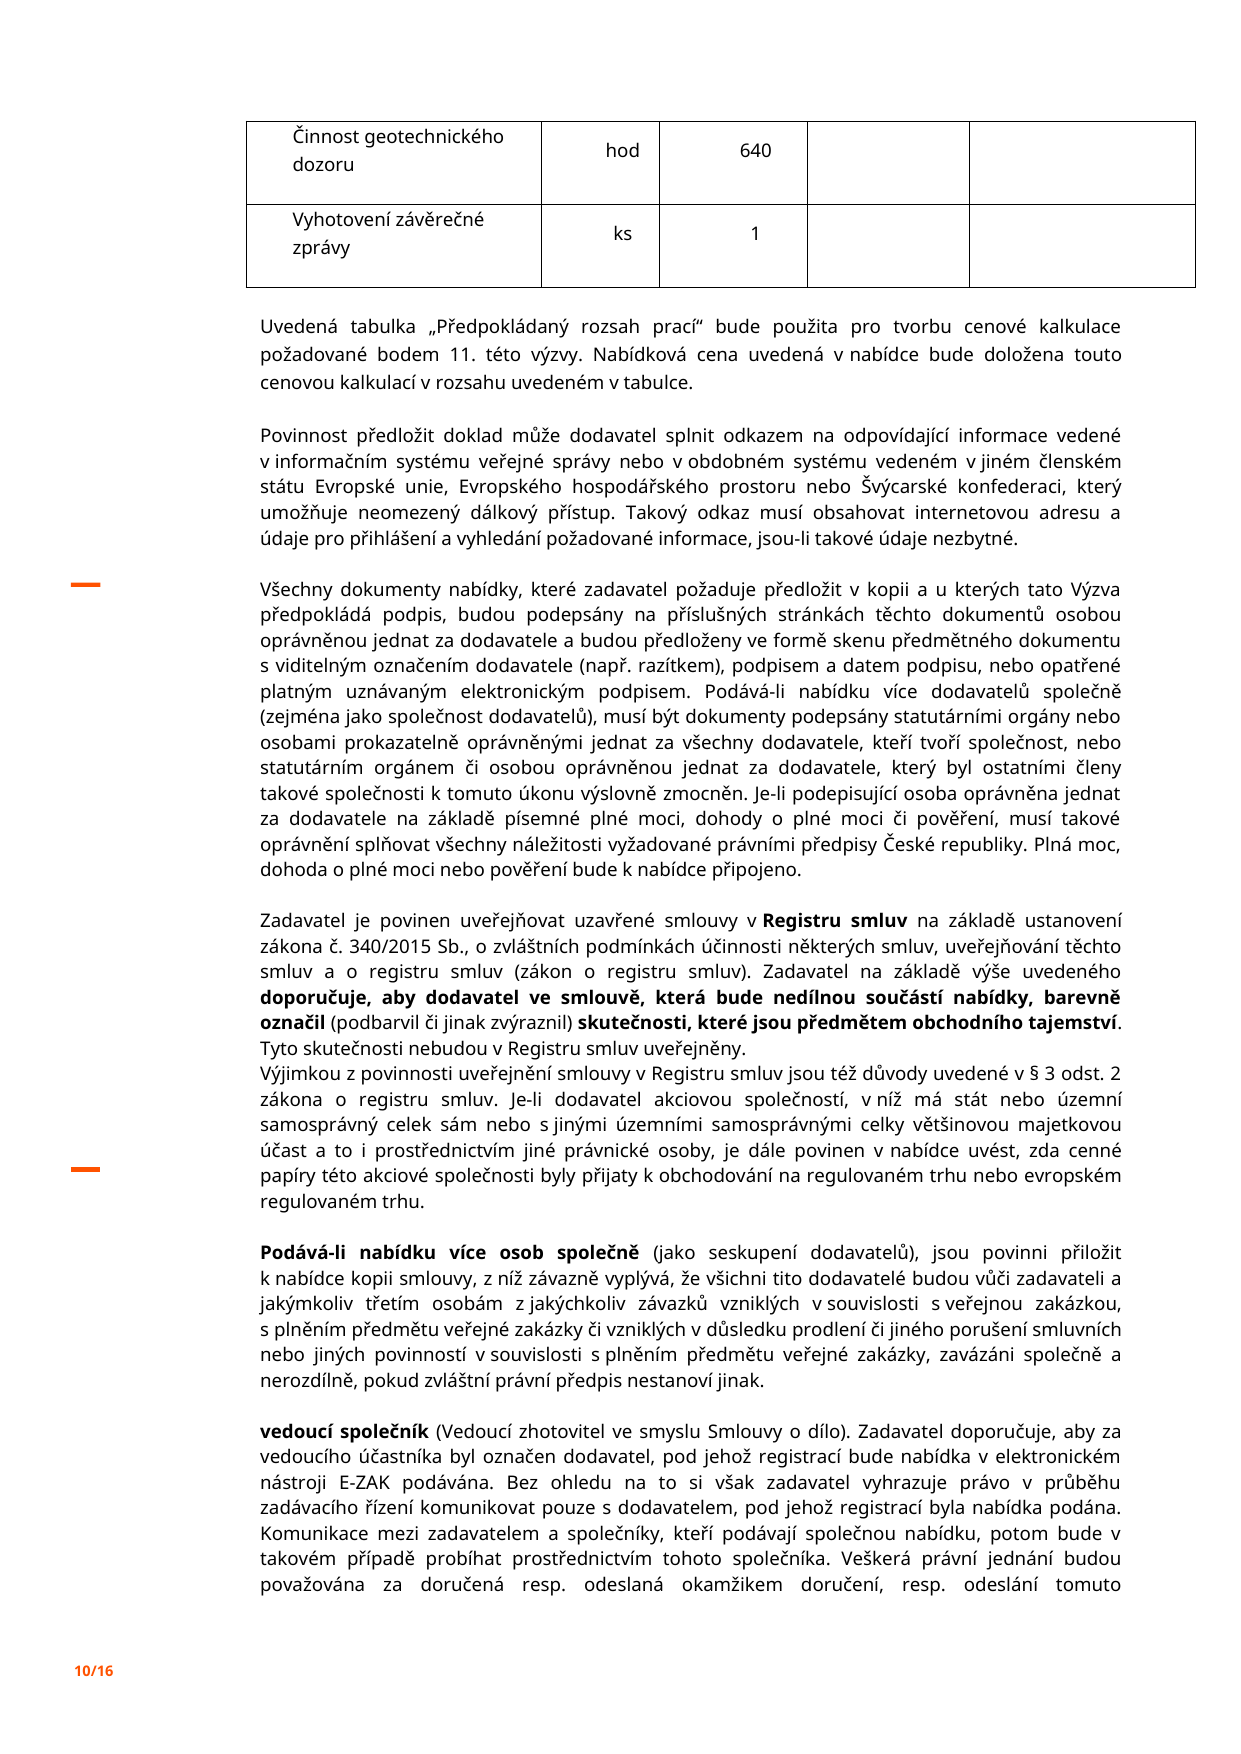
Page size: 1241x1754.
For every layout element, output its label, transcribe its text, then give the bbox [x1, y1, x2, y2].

table_cell ks [542, 205, 659, 287]
text Výjimkou z povinnosti uveřejnění smlouvy v Registru smluv jsou též důvody uvedené v § 3 odst. 2 zákona o registru smluv. Je-li dodavatel akciovou společností, v níž má stát nebo územní samosprávný celek sám nebo s jinými územními samosprávnými celky většinovou majetkovou účast a to i prostřednictvím jiné právnické osoby, je dále povinen v nabídce uvést, zda cenné papíry této akciové společnosti byly přijaty k obchodování na regulovaném trhu nebo evropském regulovaném trhu. [260, 1061, 1122, 1214]
table_cell Činnost geotechnického dozoru [247, 122, 541, 204]
table_cell [808, 122, 969, 204]
table_cell hod [542, 122, 659, 204]
table_cell Vyhotovení závěrečné zprávy [247, 205, 541, 287]
table_cell 1 [660, 205, 807, 287]
table_cell [808, 205, 969, 287]
text Podává-li nabídku více osob společně (jako seskupení dodavatelů), jsou povinni přiložit k nabídce kopii smlouvy, z níž závazně vyplývá, že všichni tito dodavatelé budou vůči zadavateli a jakýmkoliv třetím osobám z jakýchkoliv závazků vzniklých v souvislosti s veřejnou zakázkou, s plněním předmětu veřejné zakázky či vzniklých v důsledku prodlení či jiného porušení smluvních nebo jiných povinností v souvislosti s plněním předmětu veřejné zakázky, zavázáni společně a nerozdílně, pokud zvláštní právní předpis nestanoví jinak. [260, 1239, 1122, 1392]
text Zadavatel je povinen uveřejňovat uzavřené smlouvy v Registru smluv na základě ustanovení zákona č. 340/2015 Sb., o zvláštních podmínkách účinnosti některých smluv, uveřejňování těchto smluv a o registru smluv (zákon o registru smluv). Zadavatel na základě výše uvedeného doporučuje, aby dodavatel ve smlouvě, která bude nedílnou součástí nabídky, barevně označil (podbarvil či jinak zvýraznil) skutečnosti, které jsou předmětem obchodního tajemství. Tyto skutečnosti nebudou v Registru smluv uveřejněny. [260, 908, 1122, 1061]
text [260, 1418, 1122, 1597]
text Uvedená tabulka „Předpokládaný rozsah prací“ bude použita pro tvorbu cenové kalkulace požadované bodem 11. této výzvy. Nabídková cena uvedená v nabídce bude doložena touto cenovou kalkulací v rozsahu uvedeném v tabulce. [260, 314, 1122, 395]
text Povinnost předložit doklad může dodavatel splnit odkazem na odpovídající informace vedené v informačním systému veřejné správy nebo v obdobném systému vedeném v jiném členském státu Evropské unie, Evropského hospodářského prostoru nebo Švýcarské konfederaci, který umožňuje neomezený dálkový přístup. Takový odkaz musí obsahovat internetovou adresu a údaje pro přihlášení a vyhledání požadované informace, jsou-li takové údaje nezbytné. [260, 423, 1122, 550]
table_cell [970, 205, 1195, 287]
table_cell [970, 122, 1195, 204]
text Všechny dokumenty nabídky, které zadavatel požaduje předložit v kopii a u kterých tato Výzva předpokládá podpis, budou podepsány na příslušných stránkách těchto dokumentů osobou oprávněnou jednat za dodavatele a budou předloženy ve formě skenu předmětného dokumentu s viditelným označením dodavatele (např. razítkem), podpisem a datem podpisu, nebo opatřené platným uznávaným elektronickým podpisem. Podává-li nabídku více dodavatelů společně (zejména jako společnost dodavatelů), musí být dokumenty podepsány statutárními orgány nebo osobami prokazatelně oprávněnými jednat za všechny dodavatele, kteří tvoří společnost, nebo statutárním orgánem či osobou oprávněnou jednat za dodavatele, který byl ostatními členy takové společnosti k tomuto úkonu výslovně zmocněn. Je-li podepisující osoba oprávněna jednat za dodavatele na základě písemné plné moci, dohody o plné moci či pověření, musí takové oprávnění splňovat všechny náležitosti vyžadované právními předpisy České republiky. Plná moc, dohoda o plné moci nebo pověření bude k nabídce připojeno. [260, 576, 1122, 882]
table_cell 640 [660, 122, 807, 204]
